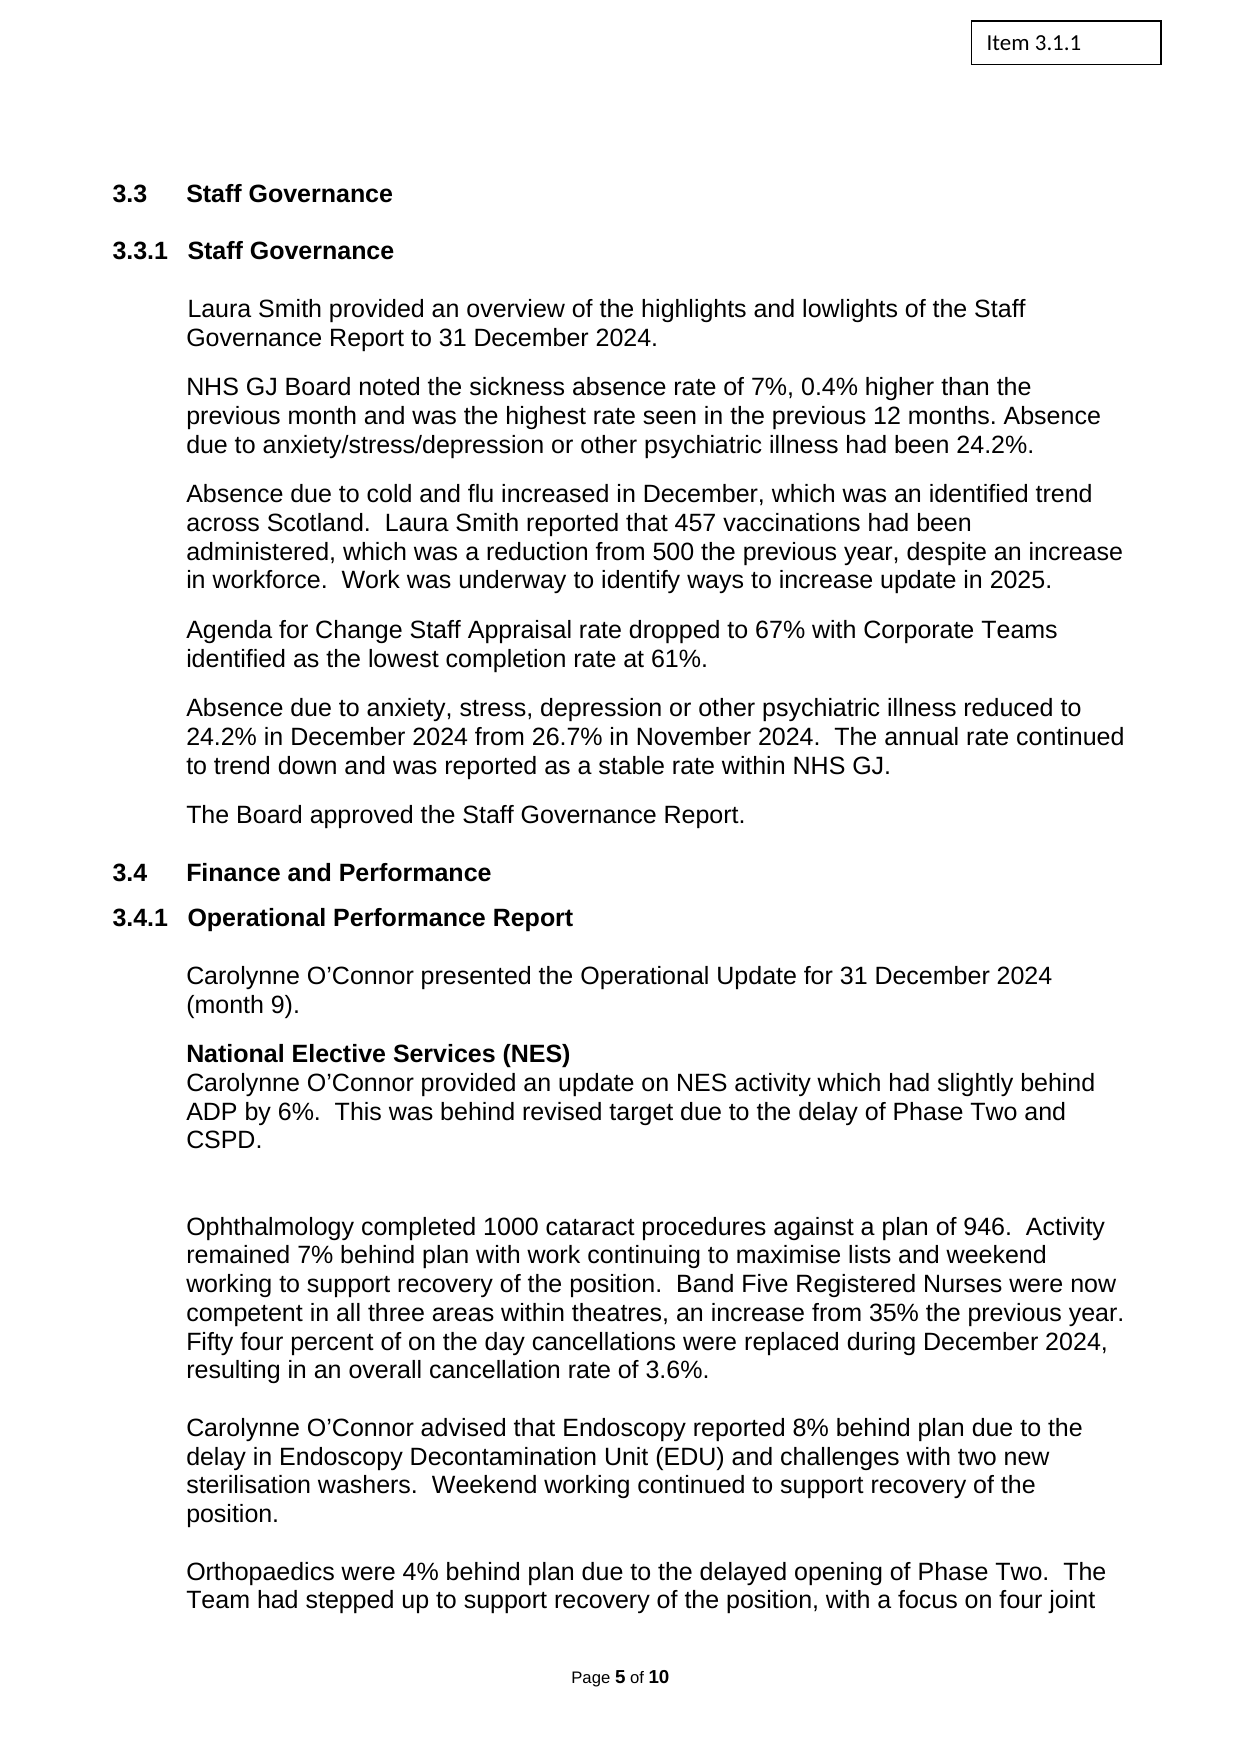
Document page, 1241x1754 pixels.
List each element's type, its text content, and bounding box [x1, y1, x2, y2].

list Carolynne O’Connor provided an update on NES activity which had slightly behind ADP by 6%. This was behind revised target due to the delay of Phase Two and CSPD. [186, 1068, 1128, 1154]
list 3.3.1 Staff Governance [112, 236, 1128, 265]
text NHS GJ Board noted the sickness absence rate of 7%, 0.4% higher than the previous month and was the highest rate seen in the previous 12 months. Absence due to anxiety/stress/depression or other psychiatric illness had been 24.2%. [186, 372, 1128, 458]
text Carolynne O’Connor advised that Endoscopy reported 8% behind plan due to the delay in Endoscopy Decontamination Unit (EDU) and challenges with two new sterilisation washers. Weekend working continued to support recovery of the position. [186, 1413, 1128, 1528]
text Agenda for Change Staff Appraisal rate dropped to 67% with Corporate Teams identified as the lowest completion rate at 61%. [186, 615, 1128, 672]
list National Elective Services (NES) [186, 1039, 1128, 1068]
list 3.3 Staff Governance [112, 179, 1128, 207]
list 3.4 Finance and Performance [112, 858, 1128, 887]
text Ophthalmology completed 1000 cataract procedures against a plan of 946. Activity remained 7% behind plan with work continuing to maximise lists and weekend working to support recovery of the position. Band Five Registered Nurses were now competent in all three areas within theatres, an increase from 35% the previous year. Fifty four percent of on the day cancellations were replaced during December 2024, resulting in an overall cancellation rate of 3.6%. [186, 1212, 1128, 1384]
text 3.4.1 Operational Performance Report [112, 903, 1128, 932]
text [186, 1557, 1128, 1614]
text Absence due to anxiety, stress, depression or other psychiatric illness reduced to 24.2% in December 2024 from 26.7% in November 2024. The annual rate continued to trend down and was reported as a stable rate within NHS GJ. [186, 693, 1128, 779]
text Laura Smith provided an overview of the highlights and lowlights of the Staff Governance Report to 31 December 2024. [186, 294, 1128, 351]
list The Board approved the Staff Governance Report. [186, 800, 1128, 829]
text Carolynne O’Connor presented the Operational Update for 31 December 2024 (month 9). [186, 961, 1128, 1018]
text Absence due to cold and flu increased in December, which was an identified trend across Scotland. Laura Smith reported that 457 vaccinations had been administered, which was a reduction from 500 the previous year, despite an increase in workforce. Work was underway to identify ways to increase update in 2025. [186, 479, 1128, 594]
